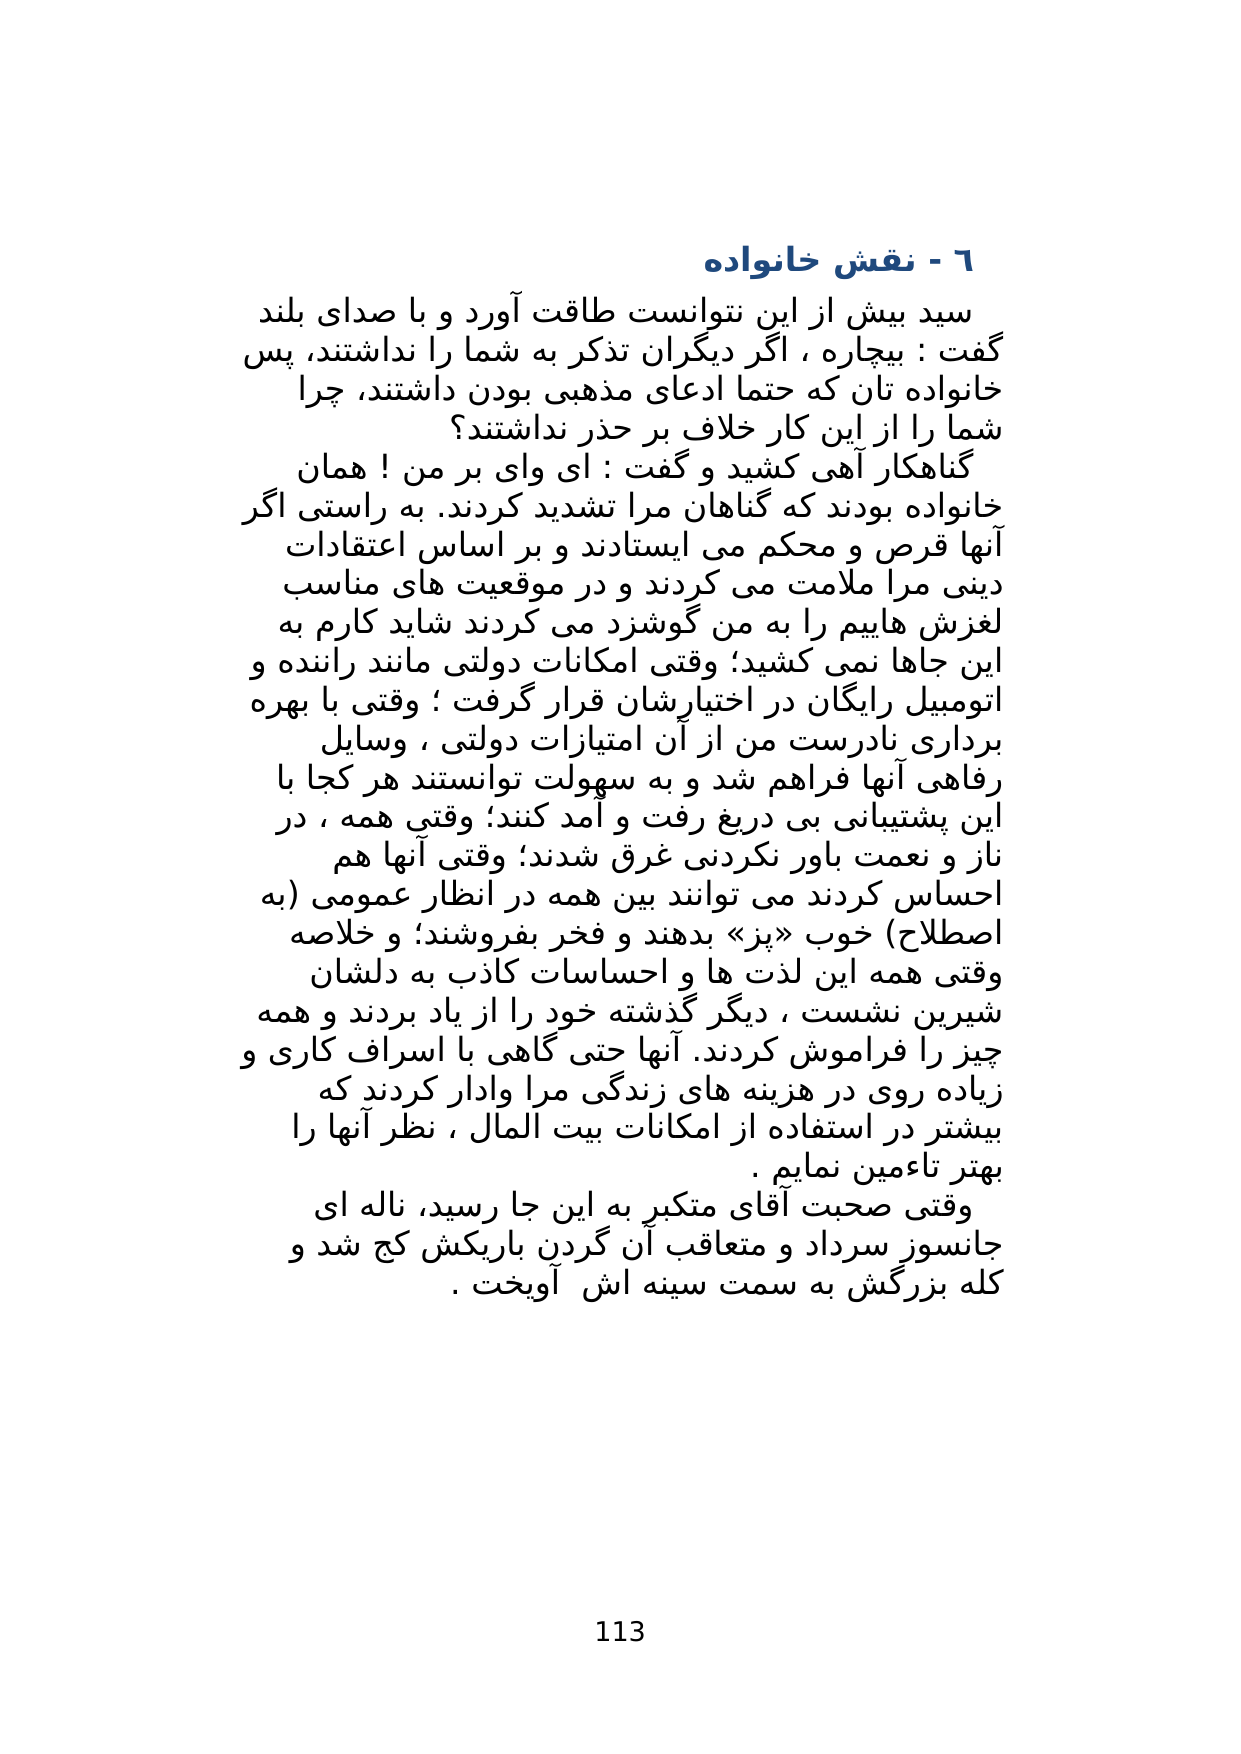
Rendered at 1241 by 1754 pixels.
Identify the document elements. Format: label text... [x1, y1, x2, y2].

text وقتى صحبت آقاى متكبر به اين جا رسيد، ناله اى جانسوز سرداد و متعاقب آن گردن باريكش كج شد و كله بزرگش به سمت سينه اش ‍ آويخت . [236, 1186, 1004, 1302]
text گناهكار آهى كشيد و گفت : اى واى بر من ! همان خانواده بودند كه گناهان مرا تشديد كردند. به راستى اگر آنها قرص و محكم مى ايستادند و بر اساس اعتقادات دينى مرا ملامت مى كردند و در موقعيت هاى مناسب لغزش هاييم را به من گوشزد مى كردند شايد كارم به اين جاها نمى كشيد؛ وقتى امكانات دولتى مانند راننده و اتومبيل رايگان در اختيارشان قرار گرفت ؛ وقتى با بهره بردارى نادرست من از آن امتيازات دولتى ، وسايل رفاهى آنها فراهم شد و به سهولت توانستند هر كجا با اين پشتيبانى بى دريغ رفت و آمد كنند؛ وقتى همه ، در ناز و نعمت باور نكردنى غرق شدند؛ وقتى آنها هم احساس كردند مى توانند بين همه در انظار عمومى (به اصطلاح) خوب «پز» بدهند و فخر بفروشند؛ و خلاصه وقتى همه اين لذت ها و احساسات كاذب به دلشان شيرين نشست ، ديگر گذشته خود را از ياد بردند و همه چيز را فراموش كردند. آنها حتى گاهى با اسراف كارى و زياده روى در هزينه هاى زندگى مرا وادار كردند كه بيشتر در استفاده از امكانات بيت المال ، نظر آنها را بهتر تاءمين نمايم . [236, 447, 1004, 1186]
text سيد بيش از اين نتوانست طاقت آورد و با صداى بلند گفت : بيچاره ، اگر ديگران تذكر به شما را نداشتند، پس خانواده تان كه حتما ادعاى مذهبى بودن داشتند، چرا شما را از اين كار خلاف بر حذر نداشتند؟ [236, 292, 1004, 447]
subtitle ٦ - نقش خانواده [236, 241, 1004, 279]
